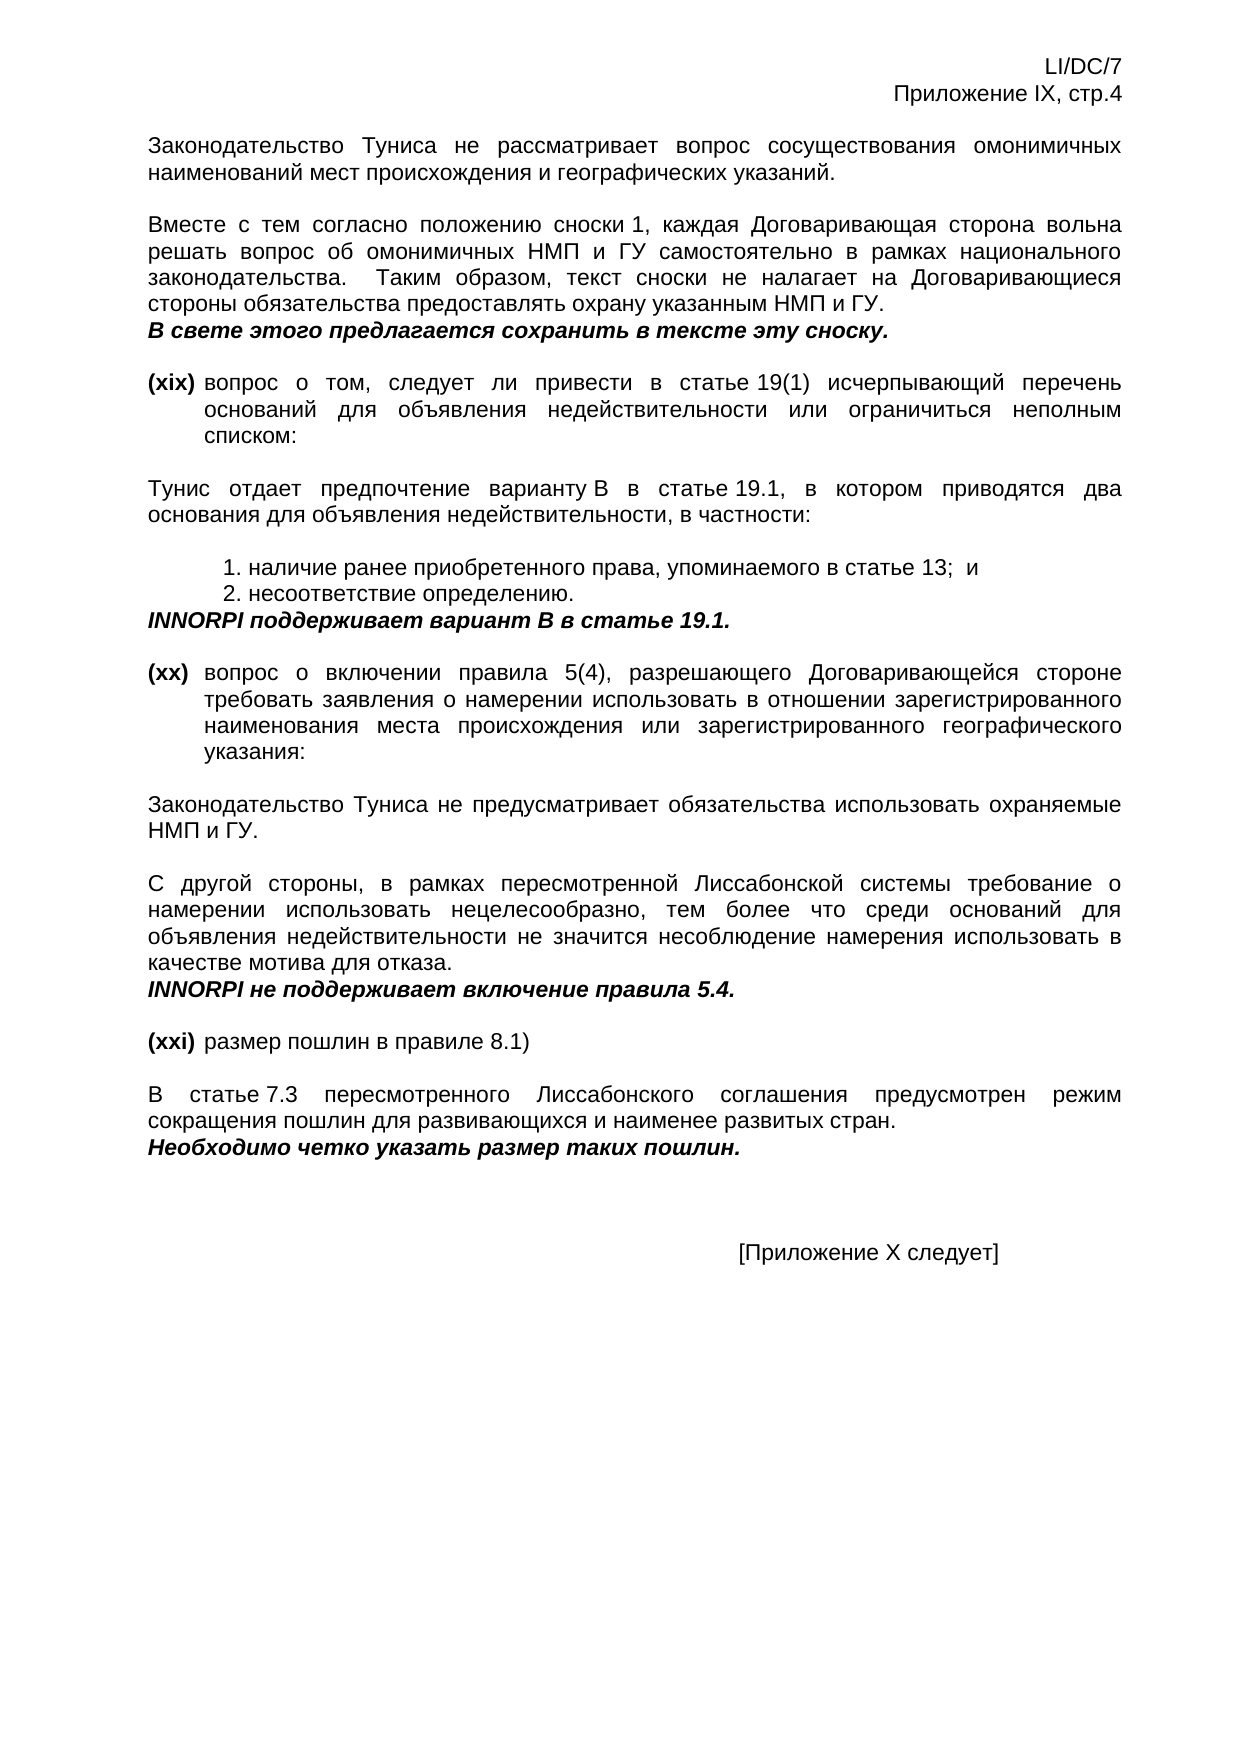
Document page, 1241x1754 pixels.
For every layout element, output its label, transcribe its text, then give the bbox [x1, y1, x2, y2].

text Тунис отдает предпочтение варианту B в статье 19.1, в котором приводятся два основания для объявления недействительности, в частности: [148, 475, 1122, 527]
text Вместе с тем согласно положению сноски 1, каждая Договаривающая сторона вольна решать вопрос об омонимичных НМП и ГУ самостоятельно в рамках национального законодательства. Таким образом, текст сноски не налагает на Договаривающиеся стороны обязательства предоставлять охрану указанным НМП и ГУ. [148, 211, 1122, 317]
text [Приложение Х следует] [679, 1239, 1122, 1265]
text (xx) вопрос о включении правила 5(4), разрешающего Договаривающейся стороне требовать заявления о намерении использовать в отношении зарегистрированного наименования места происхождения или зарегистрированного географического указания: [148, 659, 1122, 765]
text (xix) вопрос о том, следует ли привести в статье 19(1) исчерпывающий перечень оснований для объявления недействительности или ограничиться неполным списком: [148, 369, 1122, 448]
text INNORPI поддерживает вариант B в статье 19.1. [148, 607, 1122, 633]
text В свете этого предлагается сохранить в тексте эту сноску. [148, 317, 1122, 343]
text С другой стороны, в рамках пересмотренной Лиссабонской системы требование о намерении использовать нецелесообразно, тем более что среди оснований для объявления недействительности не значится несоблюдение намерения использовать в качестве мотива для отказа. [148, 870, 1122, 976]
text 2. несоответствие определению. [223, 580, 1122, 607]
text (xxi) размер пошлин в правиле 8.1) [148, 1028, 1122, 1054]
text В статье 7.3 пересмотренного Лиссабонского соглашения предусмотрен режим сокращения пошлин для развивающихся и наименее развитых стран. [148, 1081, 1122, 1134]
text 1. наличие ранее приобретенного права, упоминаемого в статье 13; и [223, 554, 1122, 580]
text INNORPI не поддерживает включение правила 5.4. [148, 976, 1122, 1002]
text Законодательство Туниса не предусматривает обязательства использовать охраняемые НМП и ГУ. [148, 791, 1122, 844]
text Необходимо четко указать размер таких пошлин. [148, 1134, 1122, 1160]
text Законодательство Туниса не рассматривает вопрос сосуществования омонимичных наименований мест происхождения и географических указаний. [148, 132, 1122, 185]
